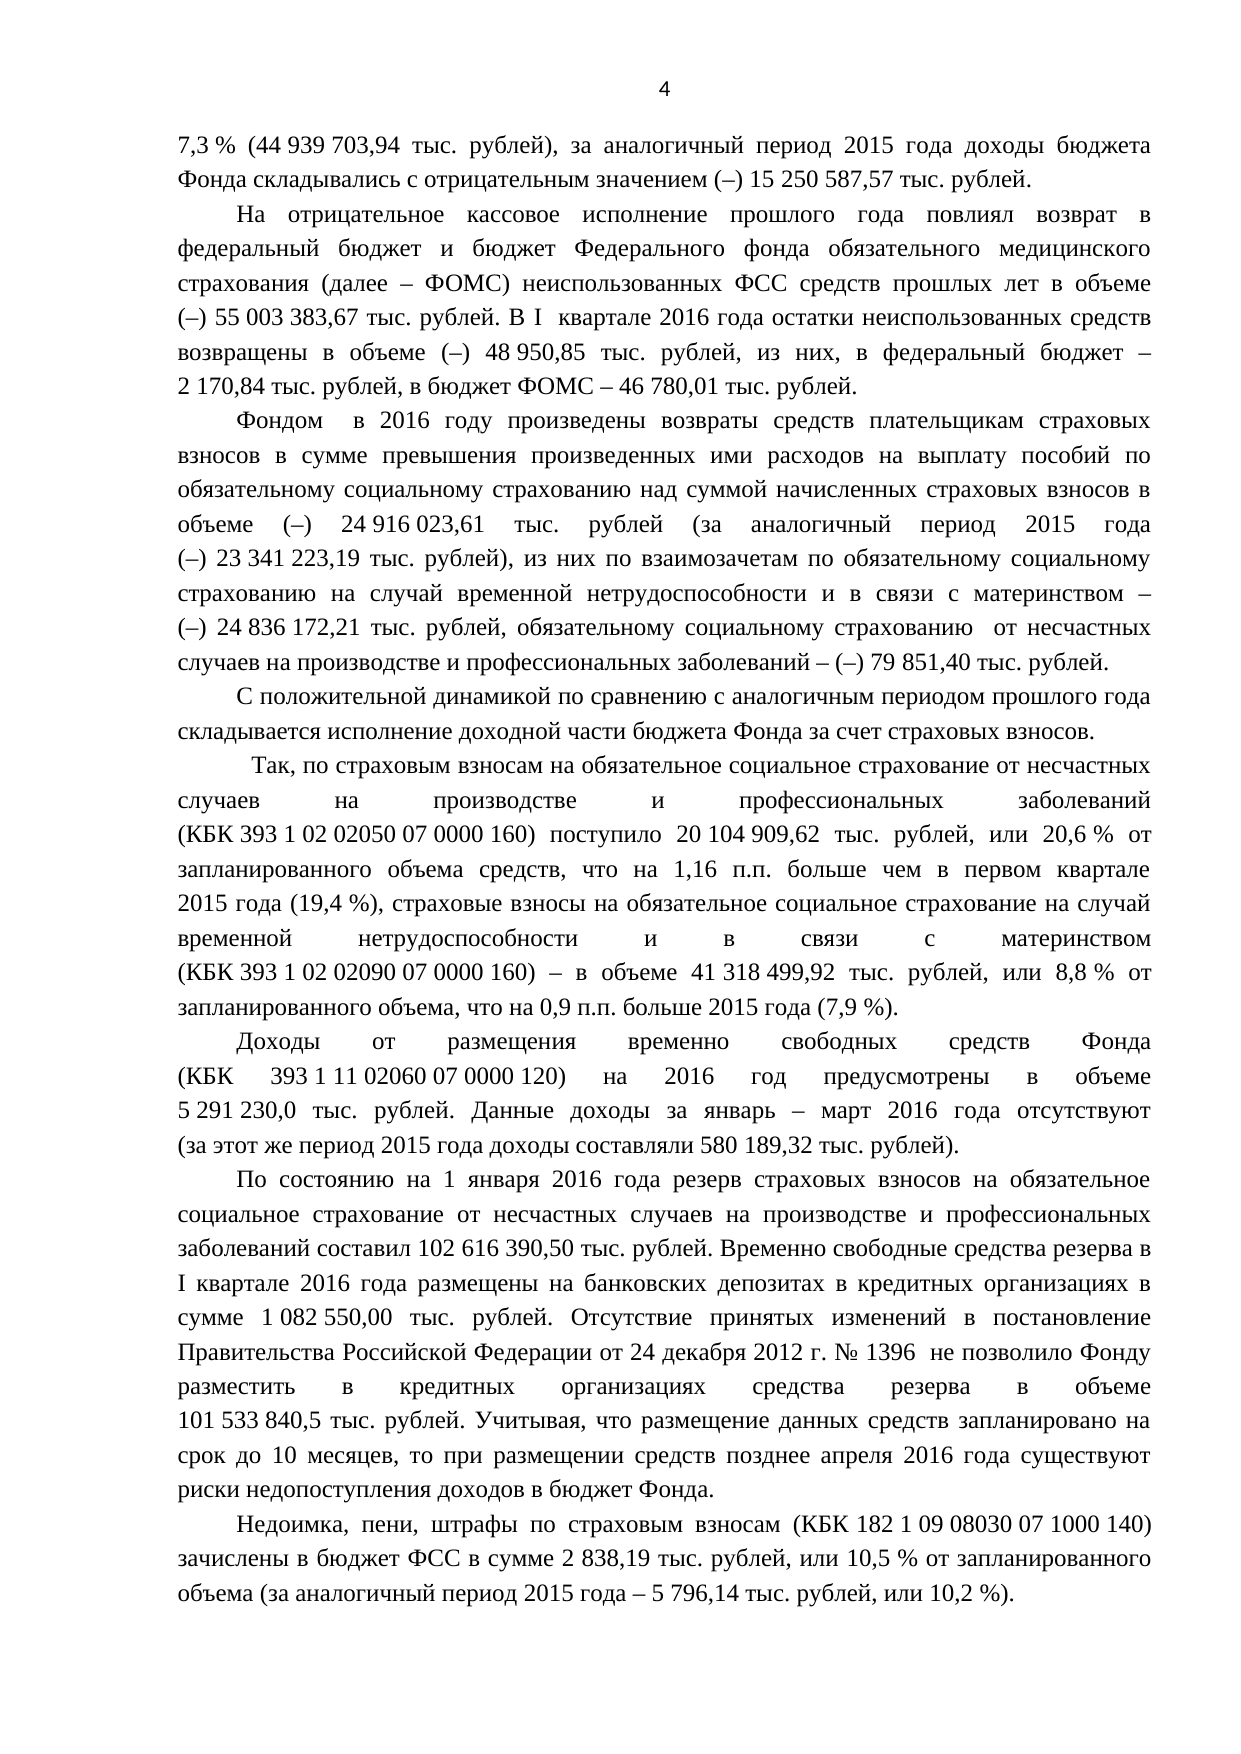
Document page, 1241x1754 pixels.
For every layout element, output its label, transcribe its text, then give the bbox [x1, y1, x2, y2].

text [177, 130, 1152, 193]
text С положительной динамикой по сравнению с аналогичным периодом прошлого года складывается исполнение доходной части бюджета Фонда за счет страховых взносов. [177, 681, 1152, 745]
text Недоимка, пени, штрафы по страховым взносам (КБК 182 1 09 08030 07 1000 140) зачислены в бюджет ФСС в сумме 2 838,19 тыс. рублей, или 10,5 % от запланированного объема (за аналогичный период 2015 года – 5 796,14 тыс. рублей, или 10,2 %). [177, 1509, 1152, 1607]
text По состоянию на 1 января 2016 года резерв страховых взносов на обязательное социальное страхование от несчастных случаев на производстве и профессиональных заболеваний составил 102 616 390,50 тыс. рублей. Временно свободные средства резерва в I квартале 2016 года размещены на банковских депозитах в кредитных организациях в сумме 1 082 550,00 тыс. рублей. Отсутствие принятых изменений в постановление Правительства Российской Федерации от 24 декабря 2012 г. № 1396 не позволило Фонду разместить в кредитных организациях средства резерва в объеме 101 533 840,5 тыс. рублей. Учитывая, что размещение данных средств запланировано на срок до 10 месяцев, то при размещении средств позднее апреля 2016 года существуют риски недопоступления доходов в бюджет Фонда. [177, 1164, 1152, 1503]
text На отрицательное кассовое исполнение прошлого года повлиял возврат в федеральный бюджет и бюджет Федерального фонда обязательного медицинского страхования (далее – ФОМС) неиспользованных ФСС средств прошлых лет в объеме (–) 55 003 383,67 тыс. рублей. В I квартале 2016 года остатки неиспользованных средств возвращены в объеме (–) 48 950,85 тыс. рублей, из них, в федеральный бюджет – 2 170,84 тыс. рублей, в бюджет ФОМС – 46 780,01 тыс. рублей. [177, 199, 1152, 400]
text Доходы от размещения временно свободных средств Фонда (КБК 393 1 11 02060 07 0000 120) на 2016 год предусмотрены в объеме 5 291 230,0 тыс. рублей. Данные доходы за январь – март 2016 года отсутствуют (за этот же период 2015 года доходы составляли 580 189,32 тыс. рублей). [177, 1026, 1152, 1158]
text Фондом в 2016 году произведены возвраты средств плательщикам страховых взносов в сумме превышения произведенных ими расходов на выплату пособий по обязательному социальному страхованию над суммой начисленных страховых взносов в объеме (–) 24 916 023,61 тыс. рублей (за аналогичный период 2015 года (–) 23 341 223,19 тыс. рублей), из них по взаимозачетам по обязательному социальному страхованию на случай временной нетрудоспособности и в связи с материнством – (–) 24 836 172,21 тыс. рублей, обязательному социальному страхованию от несчастных случаев на производстве и профессиональных заболеваний – (–) 79 851,40 тыс. рублей. [177, 406, 1152, 676]
text Так, по страховым взносам на обязательное социальное страхование от несчастных случаев на производстве и профессиональных заболеваний (КБК 393 1 02 02050 07 0000 160) поступило 20 104 909,62 тыс. рублей, или 20,6 % от запланированного объема средств, что на 1,16 п.п. больше чем в первом квартале 2015 года (19,4 %), страховые взносы на обязательное социальное страхование на случай временной нетрудоспособности и в связи с материнством (КБК 393 1 02 02090 07 0000 160) – в объеме 41 318 499,92 тыс. рублей, или 8,8 % от запланированного объема, что на 0,9 п.п. больше 2015 года (7,9 %). [177, 750, 1152, 1021]
